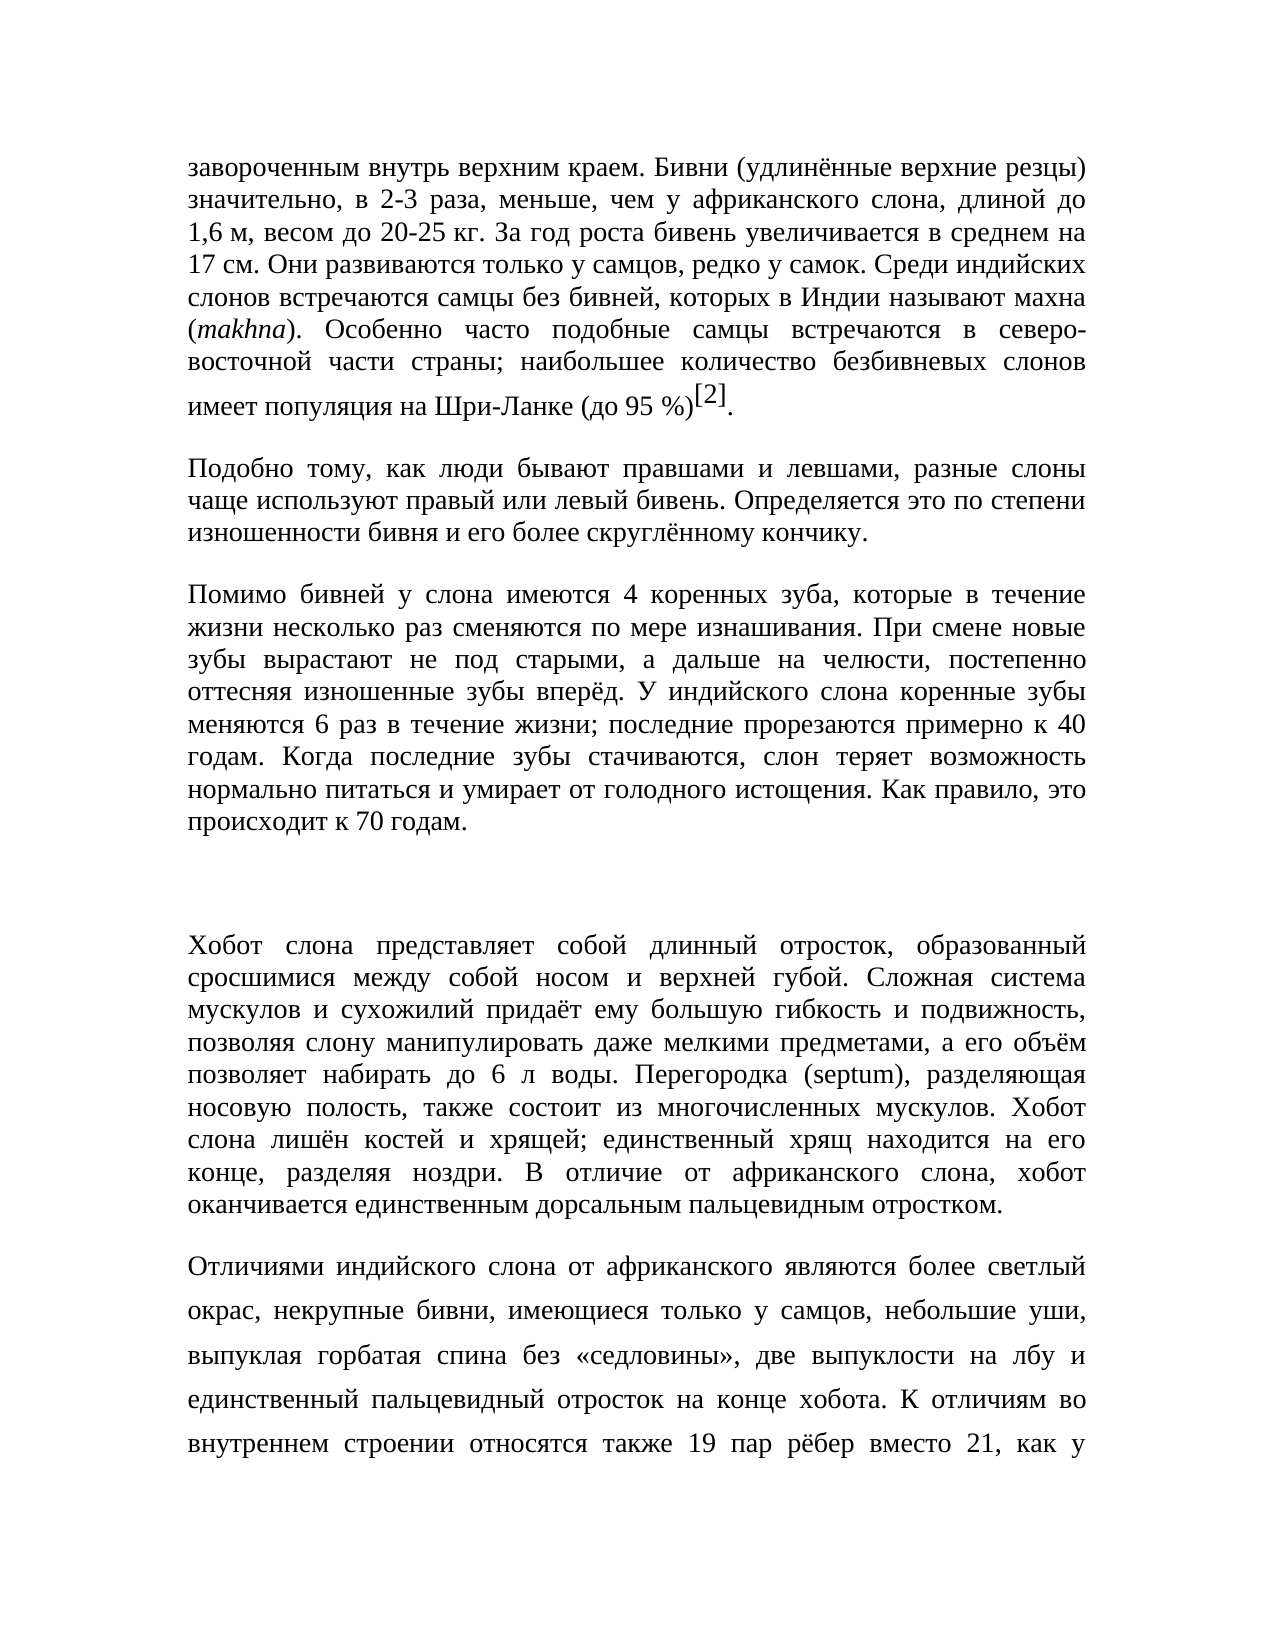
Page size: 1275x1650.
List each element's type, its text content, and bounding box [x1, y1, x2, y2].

text Помимо бивней у слона имеются 4 коренных зуба, которые в течение жизни несколько раз сменяются по мере изнашивания. При смене новые зубы вырастают не под старыми, а дальше на челюсти, постепенно оттесняя изношенные зубы вперёд. У индийского слона коренные зубы меняются 6 раз в течение жизни; последние прорезаются примерно к 40 годам. Когда последние зубы стачиваются, слон теряет возможность нормально питаться и умирает от голодного истощения. Как правило, это происходит к 70 годам. [187, 577, 1087, 836]
text Хобот слона представляет собой длинный отросток, образованный сросшимися между собой носом и верхней губой. Сложная система мускулов и сухожилий придаёт ему большую гибкость и подвижность, позволяя слону манипулировать даже мелкими предметами, а его объём позволяет набирать до 6 л воды. Перегородка (septum), разделяющая носовую полость, также состоит из многочисленных мускулов. Хобот слона лишён костей и хрящей; единственный хрящ находится на его конце, разделяя ноздри. В отличие от африканского слона, хобот оканчивается единственным дорсальным пальцевидным отростком. [187, 928, 1087, 1219]
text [187, 1249, 1087, 1471]
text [187, 150, 1087, 421]
text Подобно тому, как люди бывают правшами и левшами, разные слоны чаще используют правый или левый бивень. Определяется это по степени изношенности бивня и его более скруглённому кончику. [187, 451, 1087, 548]
